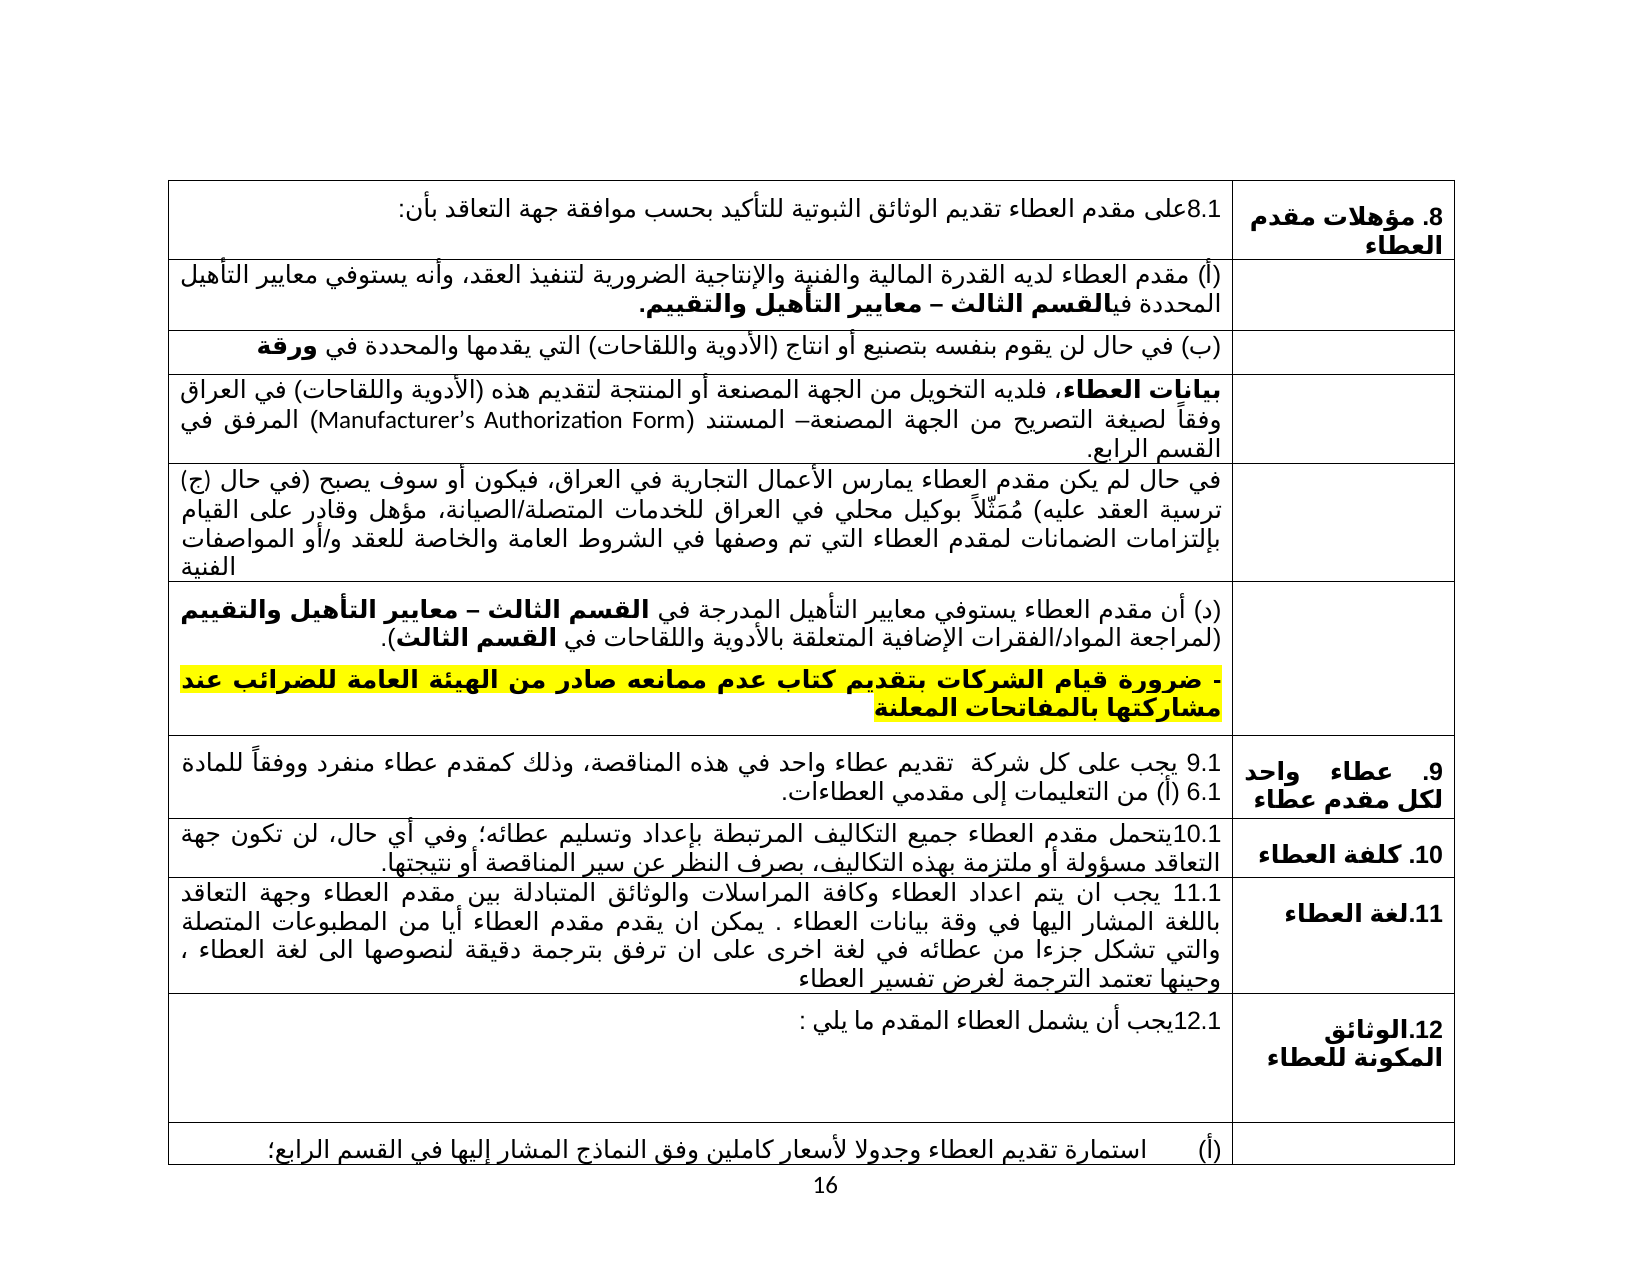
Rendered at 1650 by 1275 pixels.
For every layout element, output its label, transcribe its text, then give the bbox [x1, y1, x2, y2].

table_cell 9. عطاء واحد لكل مقدم عطاء [1233, 736, 1454, 818]
table_cell 9.1 يجب على كل شركة تقديم عطاء واحد في هذه المناقصة، وذلك كمقدم عطاء منفرد ووفقاً للمادة 6.1 (أ) من التعليمات إلى مقدمي العطاءات. [169, 736, 1232, 818]
table_cell 12.الوثائق المكونة للعطاء [1233, 994, 1454, 1122]
table_cell 10.1يتحمل مقدم العطاء جميع التكاليف المرتبطة بإعداد وتسليم عطائه؛ وفي أي حال، لن تكون جهة التعاقد مسؤولة أو ملتزمة بهذه التكاليف، بصرف النظر عن سير المناقصة أو نتيجتها. [169, 819, 1232, 877]
table_cell 10. كلفة العطاء [1233, 819, 1454, 877]
table_cell بيانات العطاء، فلديه التخويل من الجهة المصنعة أو المنتجة لتقديم هذه (الأدوية واللقاحات) في العراق وفقاً لصيغة التصريح من الجهة المصنعة– المستند (Manufacturer’s Authorization Form) المرفق في القسم الرابع. [169, 375, 1232, 463]
table_cell 8. مؤهلات مقدم العطاء [1233, 181, 1454, 259]
table_cell [1233, 582, 1454, 734]
table_cell [1233, 464, 1454, 581]
table_cell 8.1على مقدم العطاء تقديم الوثائق الثبوتية للتأكيد بحسب موافقة جهة التعاقد بأن: [169, 181, 1232, 259]
table_cell 12.1يجب أن يشمل العطاء المقدم ما يلي : [169, 994, 1232, 1122]
table_cell [1233, 260, 1454, 330]
table_cell 11.1 يجب ان يتم اعداد العطاء وكافة المراسلات والوثائق المتبادلة بين مقدم العطاء وجهة التعاقد باللغة المشار اليها في وقة بيانات العطاء . يمكن ان يقدم مقدم العطاء أيا من المطبوعات المتصلة والتي تشكل جزءا من عطائه في لغة اخرى على ان ترفق بترجمة دقيقة لنصوصها الى لغة العطاء ، وحينها تعتمد الترجمة لغرض تفسير العطاء [169, 878, 1232, 993]
table_cell [1233, 331, 1454, 374]
table_cell [1233, 1123, 1454, 1164]
table_cell [1233, 375, 1454, 463]
table_cell (ج) في حال لم يكن مقدم العطاء يمارس الأعمال التجارية في العراق، فيكون أو سوف يصبح (في حال ترسية العقد عليه) مُمَثّلاً بوكيل محلي في العراق للخدمات المتصلة/الصيانة، مؤهل وقادر على القيام بإلتزامات الضمانات لمقدم العطاء التي تم وصفها في الشروط العامة والخاصة للعقد و/أو المواصفات الفنية [169, 464, 1232, 581]
table_cell 11.لغة العطاء [1233, 878, 1454, 993]
table_cell (أ) مقدم العطاء لديه القدرة المالية والفنية والإنتاجية الضرورية لتنفيذ العقد، وأنه يستوفي معايير التأهيل المحددة فيالقسم الثالث – معايير التأهيل والتقييم. [169, 260, 1232, 330]
table_cell (د) أن مقدم العطاء يستوفي معايير التأهيل المدرجة في القسم الثالث – معايير التأهيل والتقييم (لمراجعة المواد/الفقرات الإضافية المتعلقة بالأدوية واللقاحات في القسم الثالث). - ضرورة قيام الشركات بتقديم كتاب عدم ممانعه صادر من الهيئة العامة للضرائب عند مشاركتها بالمفاتحات المعلنة [169, 582, 1232, 734]
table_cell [169, 1123, 1232, 1164]
table_cell (ب) في حال لن يقوم بنفسه بتصنيع أو انتاج (الأدوية واللقاحات) التي يقدمها والمحددة في ورقة [169, 331, 1232, 374]
